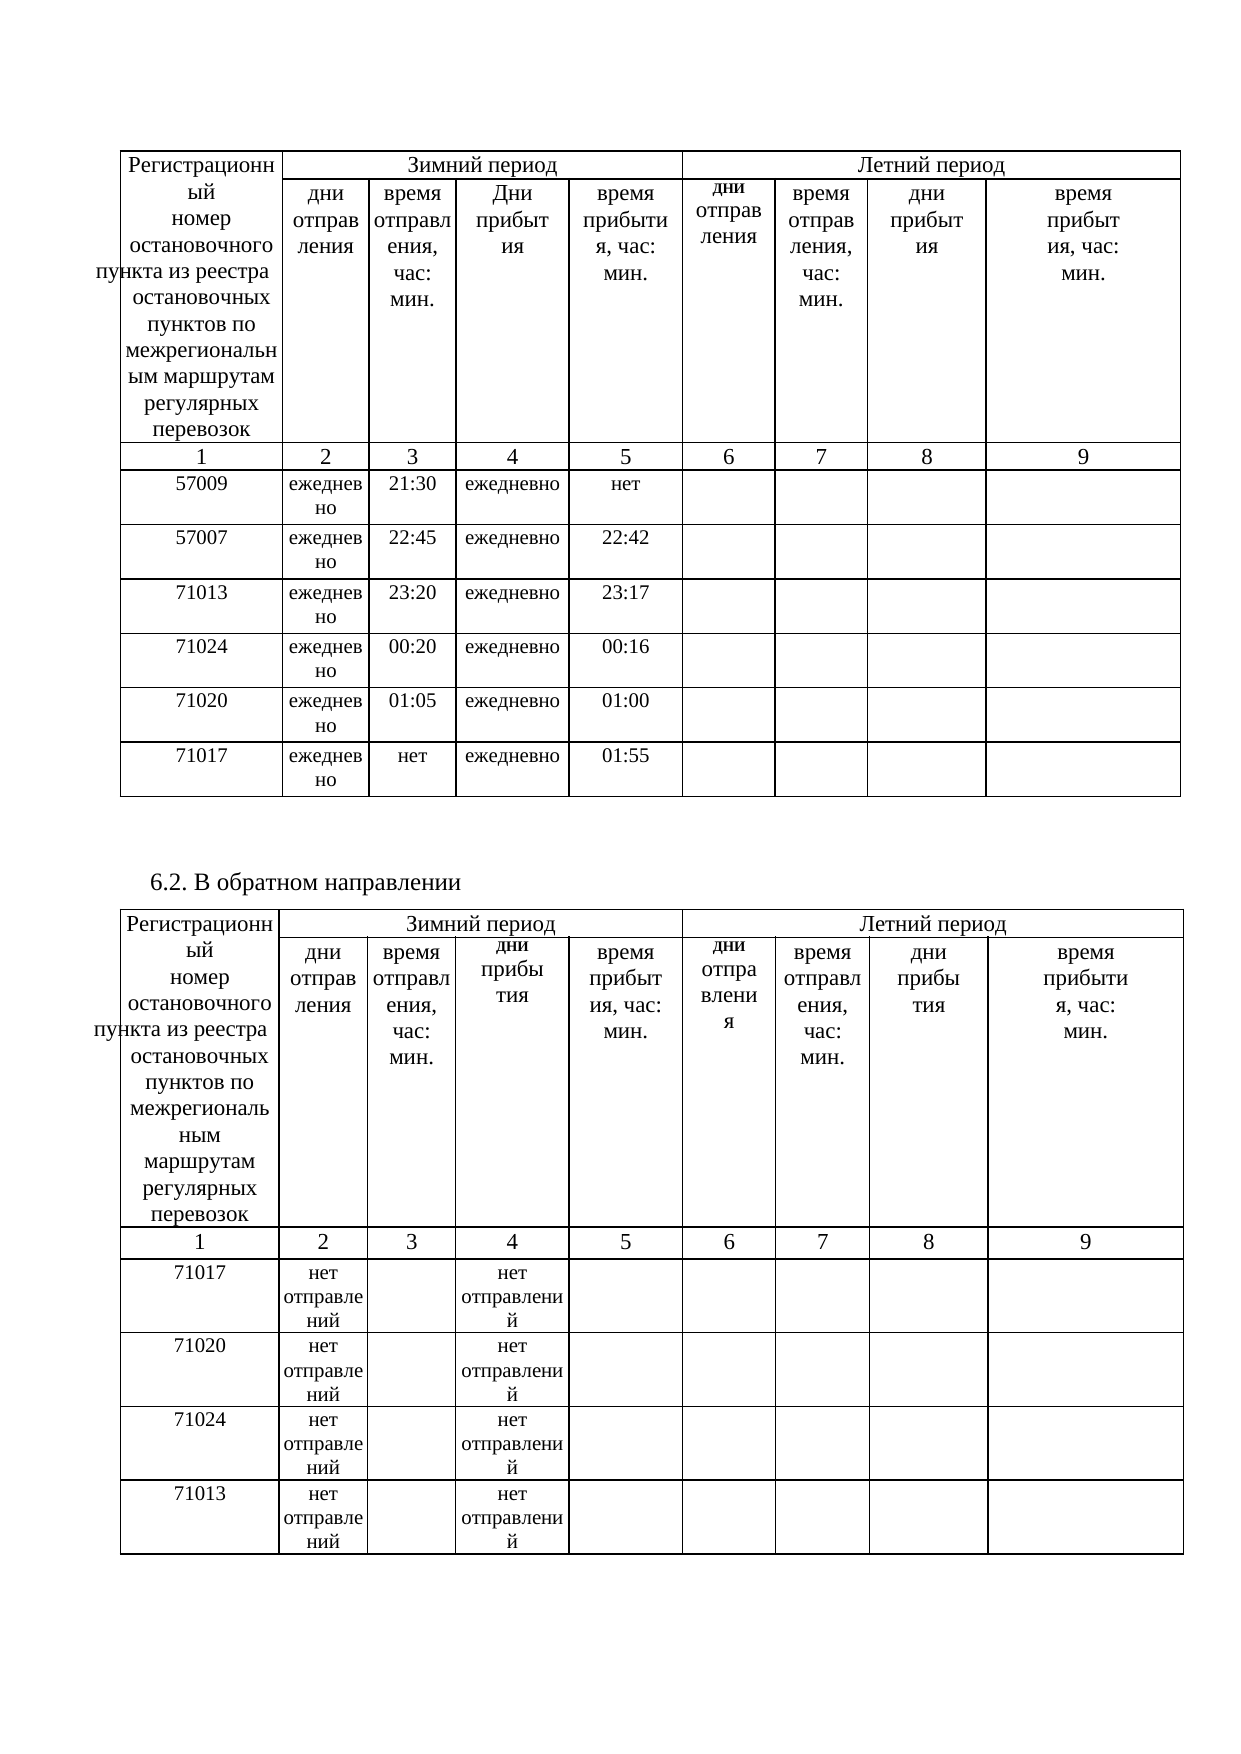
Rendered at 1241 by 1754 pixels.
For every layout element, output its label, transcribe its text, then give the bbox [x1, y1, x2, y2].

table_cell ДНИ отправ ления [683, 180, 774, 441]
table_cell 9 [989, 1228, 1183, 1258]
table_cell [989, 1407, 1183, 1479]
table_cell [683, 1260, 775, 1332]
table_cell 01:00 [570, 688, 682, 741]
table_header Регистрационный номер остановочного пункта из реестра остановочных пунктов по межрегиональным маршрутам регулярных перевозок [121, 152, 282, 441]
table_cell ежедневно [283, 688, 368, 741]
table_cell ежедневно [283, 634, 368, 687]
table_cell 71020 [121, 688, 282, 741]
table_cell [368, 1407, 455, 1479]
table_cell 1 [121, 443, 282, 469]
table_cell ежедневно [457, 688, 568, 741]
table_cell 6 [683, 443, 774, 469]
table_cell 5 [570, 443, 682, 469]
table_cell [683, 634, 774, 687]
table_cell 2 [280, 1228, 367, 1258]
table_cell 71024 [121, 1407, 278, 1479]
table_cell 7 [776, 443, 867, 469]
table_cell [987, 525, 1180, 578]
table_cell время прибыти я, час: мин. [989, 938, 1183, 1226]
table_cell ежедневно [283, 580, 368, 632]
table_cell 5 [570, 1228, 682, 1258]
table_cell нет отправлений [280, 1260, 367, 1332]
table_cell ежедневно [457, 580, 568, 632]
table_cell [776, 743, 867, 796]
table_cell [683, 525, 774, 578]
table_cell [683, 1481, 775, 1553]
table_cell 00:16 [570, 634, 682, 687]
table_cell [776, 1407, 869, 1479]
table_cell [776, 1481, 869, 1553]
table_cell ежедневно [457, 634, 568, 687]
table_cell 22:42 [570, 525, 682, 578]
table_cell 00:20 [370, 634, 455, 687]
table_cell [868, 580, 985, 632]
table_cell [683, 743, 774, 796]
table_cell ежедневно [283, 525, 368, 578]
table_cell 71020 [121, 1333, 278, 1406]
table_cell время прибыт ия, час: мин. [987, 180, 1180, 441]
table_cell 6 [683, 1228, 775, 1258]
table_cell ежедневно [283, 471, 368, 524]
table_cell 01:05 [370, 688, 455, 741]
table_header Регистрационный номер остановочного пункта из реестра остановочных пунктов по межрегиональным маршрутам регулярных перевозок [121, 910, 278, 1226]
table_cell нет отправлений [456, 1333, 568, 1406]
table_cell время отправл ения, час: мин. [776, 938, 869, 1226]
table_cell [683, 1333, 775, 1406]
table_header Зимний период [280, 910, 682, 936]
table_header Зимний период [283, 152, 682, 178]
table_cell 4 [457, 443, 568, 469]
table_cell [989, 1333, 1183, 1406]
table_cell дни прибы тия [870, 938, 987, 1226]
table_cell [989, 1260, 1183, 1332]
table_cell время прибыти я, час: мин. [570, 180, 682, 441]
table_cell нет [370, 743, 455, 796]
table_cell [989, 1481, 1183, 1553]
table_cell [868, 743, 985, 796]
table_cell 57007 [121, 525, 282, 578]
table_cell 4 [456, 1228, 568, 1258]
table_cell [868, 471, 985, 524]
table_cell [870, 1481, 987, 1553]
table_cell [987, 634, 1180, 687]
table_cell нет отправлений [280, 1481, 367, 1553]
table_cell [987, 743, 1180, 796]
table_cell нет отправлений [456, 1481, 568, 1553]
table_cell дни отправ ления [280, 938, 367, 1226]
text 6.2. В обратном направлении [150, 867, 1090, 896]
table_cell [570, 1333, 682, 1406]
table_cell [683, 688, 774, 741]
table_cell 71017 [121, 1260, 278, 1332]
table_cell ежедневно [457, 525, 568, 578]
table_cell дни прибыт ия [868, 180, 985, 441]
table_cell 23:17 [570, 580, 682, 632]
table_cell [987, 688, 1180, 741]
table_cell [870, 1260, 987, 1332]
table_cell время отправл ения, час: мин. [370, 180, 455, 441]
table_cell [368, 1260, 455, 1332]
table_cell [683, 471, 774, 524]
table_cell [868, 634, 985, 687]
table_cell ДНИ отпра влени я [683, 938, 775, 1226]
table_cell [987, 471, 1180, 524]
table_cell [776, 525, 867, 578]
table_cell 71013 [121, 580, 282, 632]
table_cell ежедневно [283, 743, 368, 796]
table_cell 8 [868, 443, 985, 469]
table_cell [870, 1407, 987, 1479]
table_cell 57009 [121, 471, 282, 524]
table_cell [870, 1333, 987, 1406]
table_cell нет отправлений [280, 1407, 367, 1479]
table_cell 23:20 [370, 580, 455, 632]
table_cell [368, 1481, 455, 1553]
table_cell 3 [368, 1228, 455, 1258]
table_cell нет отправлений [456, 1407, 568, 1479]
table_cell дни отправ ления [283, 180, 368, 441]
table_cell [776, 634, 867, 687]
table_cell [570, 1260, 682, 1332]
table_cell 01:55 [570, 743, 682, 796]
table_cell 71017 [121, 743, 282, 796]
table_header Летний период [683, 910, 1183, 936]
table_cell нет отправлений [280, 1333, 367, 1406]
table_cell 22:45 [370, 525, 455, 578]
table_cell [776, 580, 867, 632]
table_cell [868, 688, 985, 741]
table_cell нет отправлений [456, 1260, 568, 1332]
table_cell ДНИ прибы тия [456, 938, 568, 1226]
table_cell 7 [776, 1228, 869, 1258]
table_cell 71024 [121, 634, 282, 687]
table_cell [776, 688, 867, 741]
table_cell [868, 525, 985, 578]
table_cell [683, 1407, 775, 1479]
table_cell 8 [870, 1228, 987, 1258]
table_cell нет [570, 471, 682, 524]
table_cell время отправ ления, час: мин. [776, 180, 867, 441]
table_cell 3 [370, 443, 455, 469]
table_header Летний период [683, 152, 1180, 178]
table_cell ежедневно [457, 471, 568, 524]
table_cell 21:30 [370, 471, 455, 524]
table_cell время прибыт ия, час: мин. [570, 938, 682, 1226]
table_cell [368, 1333, 455, 1406]
table_cell 71013 [121, 1481, 278, 1553]
table_cell [987, 580, 1180, 632]
table_cell ежедневно [457, 743, 568, 796]
table_cell [776, 1260, 869, 1332]
table_cell Дни прибыт ия [457, 180, 568, 441]
table_cell [683, 580, 774, 632]
table_cell время отправл ения, час: мин. [368, 938, 455, 1226]
table_cell [776, 1333, 869, 1406]
table_cell 2 [283, 443, 368, 469]
table_cell 9 [987, 443, 1180, 469]
table_cell [570, 1481, 682, 1553]
table_cell 1 [121, 1228, 278, 1258]
table_cell [570, 1407, 682, 1479]
table_cell [776, 471, 867, 524]
